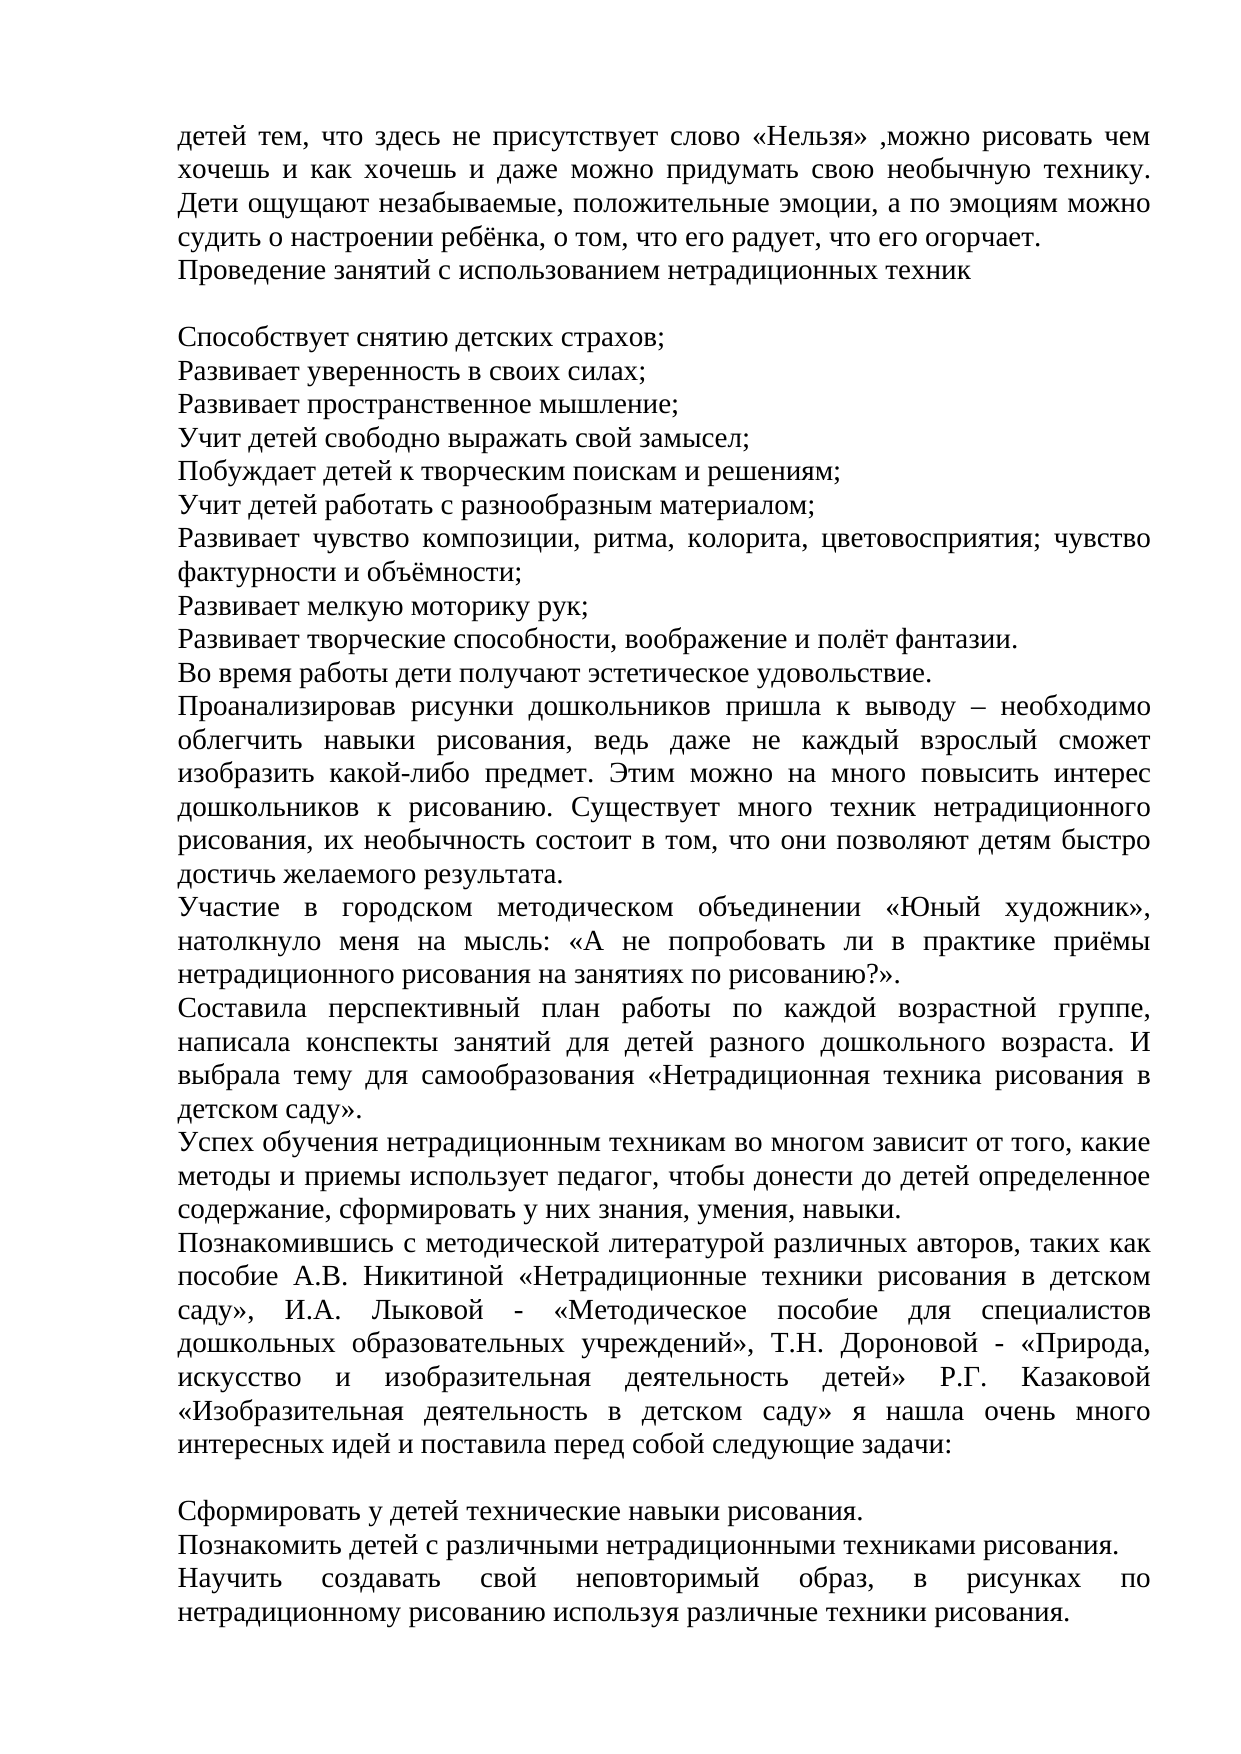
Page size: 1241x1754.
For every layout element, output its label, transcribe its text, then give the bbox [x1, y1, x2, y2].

text Проанализировав рисунки дошкольников пришла к выводу – необходимо облегчить навыки рисования, ведь даже не каждый взрослый сможет изобразить какой-либо предмет. Этим можно на много повысить интерес дошкольников к рисованию. Существует много техник нетрадиционного рисования, их необычность состоит в том, что они позволяют детям быстро достичь желаемого результата. [177, 688, 1152, 889]
text Научить создавать свой неповторимый образ, в рисунках по нетрадиционному рисованию используя различные техники рисования. [177, 1560, 1152, 1627]
text Развивает мелкую моторику рук; [177, 588, 1152, 621]
text Развивает уверенность в своих силах; [177, 353, 1152, 386]
text Успех обучения нетрадиционным техникам во многом зависит от того, какие методы и приемы использует педагог, чтобы донести до детей определенное содержание, сформировать у них знания, умения, навыки. [177, 1124, 1152, 1225]
text Развивает чувство композиции, ритма, колорита, цветовосприятия; чувство фактурности и объёмности; [177, 521, 1152, 588]
text Учит детей работать с разнообразным материалом; [177, 487, 1152, 521]
text Во время работы дети получают эстетическое удовольствие. [177, 655, 1152, 688]
text Способствует снятию детских страхов; [177, 319, 1152, 353]
text Участие в городском методическом объединении «Юный художник», натолкнуло меня на мысль: «А не попробовать ли в практике приёмы нетрадиционного рисования на занятиях по рисованию?». [177, 889, 1152, 990]
text Составила перспективный план работы по каждой возрастной группе, написала конспекты занятий для детей разного дошкольного возраста. И выбрала тему для самообразования «Нетрадиционная техника рисования в детском саду». [177, 990, 1152, 1124]
text Проведение занятий с использованием нетрадиционных техник [177, 252, 1152, 286]
text Развивает творческие способности, воображение и полёт фантазии. [177, 621, 1152, 655]
text Познакомившись с методической литературой различных авторов, таких как пособие А.В. Никитиной «Нетрадиционные техники рисования в детском саду», И.А. Лыковой - «Методическое пособие для специалистов дошкольных образовательных учреждений», Т.Н. Дороновой - «Природа, искусство и изобразительная деятельность детей» Р.Г. Казаковой «Изобразительная деятельность в детском саду» я нашла очень много интересных идей и поставила перед собой следующие задачи: [177, 1225, 1152, 1460]
text Развивает пространственное мышление; [177, 386, 1152, 420]
text Познакомить детей с различными нетрадиционными техниками рисования. [177, 1527, 1152, 1560]
text Учит детей свободно выражать свой замысел; [177, 420, 1152, 453]
text Побуждает детей к творческим поискам и решениям; [177, 453, 1152, 487]
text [177, 118, 1152, 252]
text Сформировать у детей технические навыки рисования. [177, 1493, 1152, 1527]
